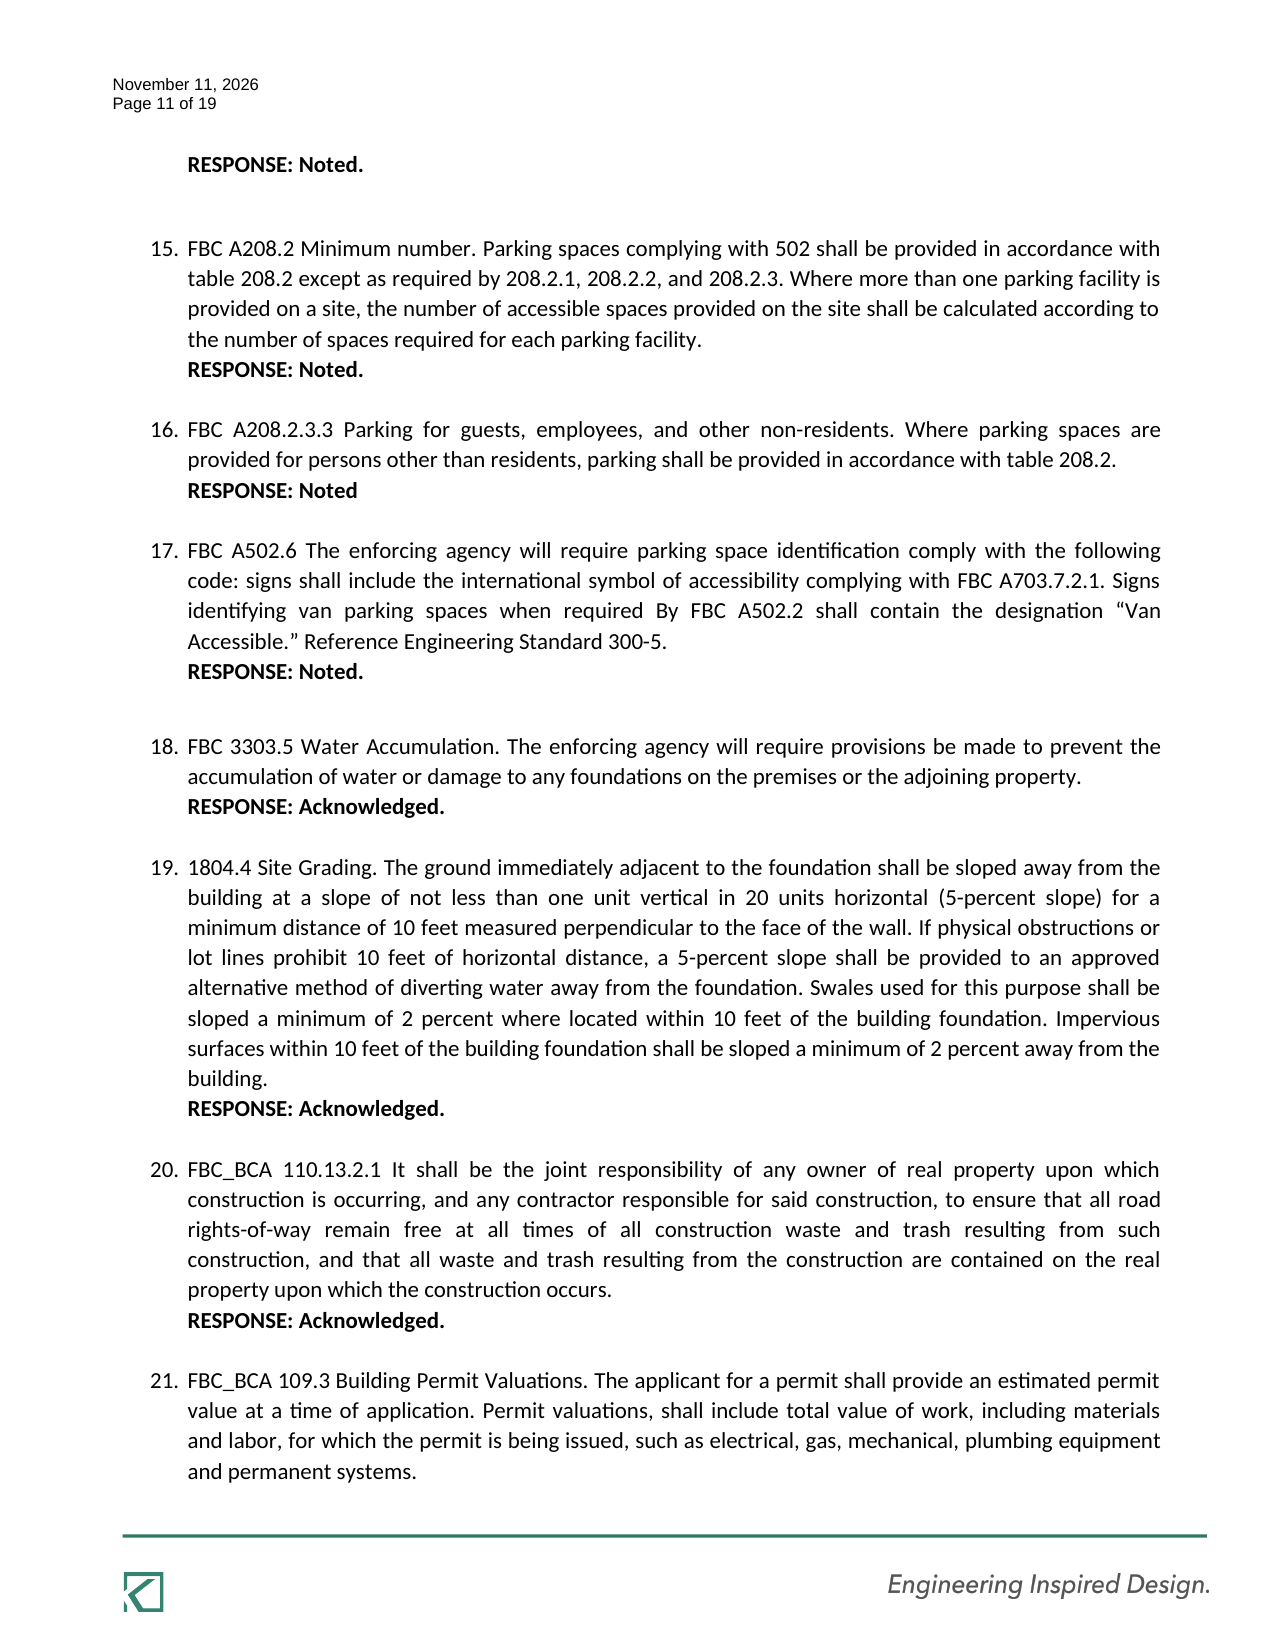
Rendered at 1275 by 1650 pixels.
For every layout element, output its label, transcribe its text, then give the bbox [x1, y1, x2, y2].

list 1804.4 Site Grading. The ground immediately adjacent to the foundation shall be sloped away from the building at a slope of not less than one unit vertical in 20 units horizontal (5-percent slope) for a minimum distance of 10 feet measured perpendicular to the face of the wall. If physical obstructions or lot lines prohibit 10 feet of horizontal distance, a 5-percent slope shall be provided to an approved alternative method of diverting water away from the foundation. Swales used for this purpose shall be sloped a minimum of 2 percent where located within 10 feet of the building foundation. Impervious surfaces within 10 feet of the building foundation shall be sloped a minimum of 2 percent away from the building. [150, 853, 1162, 1092]
list FBC_BCA 109.3 Building Permit Valuations. The applicant for a permit shall provide an estimated permit value at a time of application. Permit valuations, shall include total value of work, including materials and labor, for which the permit is being issued, such as electrical, gas, mechanical, plumbing equipment and permanent systems. [150, 1366, 1162, 1485]
list FBC A208.2.3.3 Parking for guests, employees, and other non-residents. Where parking spaces are provided for persons other than residents, parking shall be provided in accordance with table 208.2. [150, 415, 1162, 473]
list FBC 3303.5 Water Accumulation. The enforcing agency will require provisions be made to prevent the accumulation of water or damage to any foundations on the premises or the adjoining property. [150, 732, 1162, 790]
list RESPONSE: Acknowledged. [187, 1306, 1162, 1334]
list RESPONSE: Noted [187, 476, 1162, 504]
list FBC A502.6 The enforcing agency will require parking space identification comply with the following code: signs shall include the international symbol of accessibility complying with FBC A703.7.2.1. Signs identifying van parking spaces when required By FBC A502.2 shall contain the designation “Van Accessible.” Reference Engineering Standard 300-5. [150, 536, 1162, 655]
list RESPONSE: Noted. [187, 657, 1162, 685]
list RESPONSE: Noted. [187, 355, 1162, 383]
picture [888, 1573, 1209, 1599]
list RESPONSE: Acknowledged. [187, 1094, 1162, 1122]
list FBC A208.2 Minimum number. Parking spaces complying with 502 shall be provided in accordance with table 208.2 except as required by 208.2.1, 208.2.2, and 208.2.3. Where more than one parking facility is provided on a site, the number of accessible spaces provided on the site shall be calculated according to the number of spaces required for each parking facility. [150, 234, 1162, 353]
list RESPONSE: Acknowledged. [187, 792, 1162, 820]
list FBC_BCA 110.13.2.1 It shall be the joint responsibility of any owner of real property upon which construction is occurring, and any contractor responsible for said construction, to ensure that all road rights-of-way remain free at all times of all construction waste and trash resulting from such construction, and that all waste and trash resulting from the construction are contained on the real property upon which the construction occurs. [150, 1155, 1162, 1304]
text RESPONSE: Noted. [112, 150, 1162, 178]
picture [123, 1572, 164, 1612]
